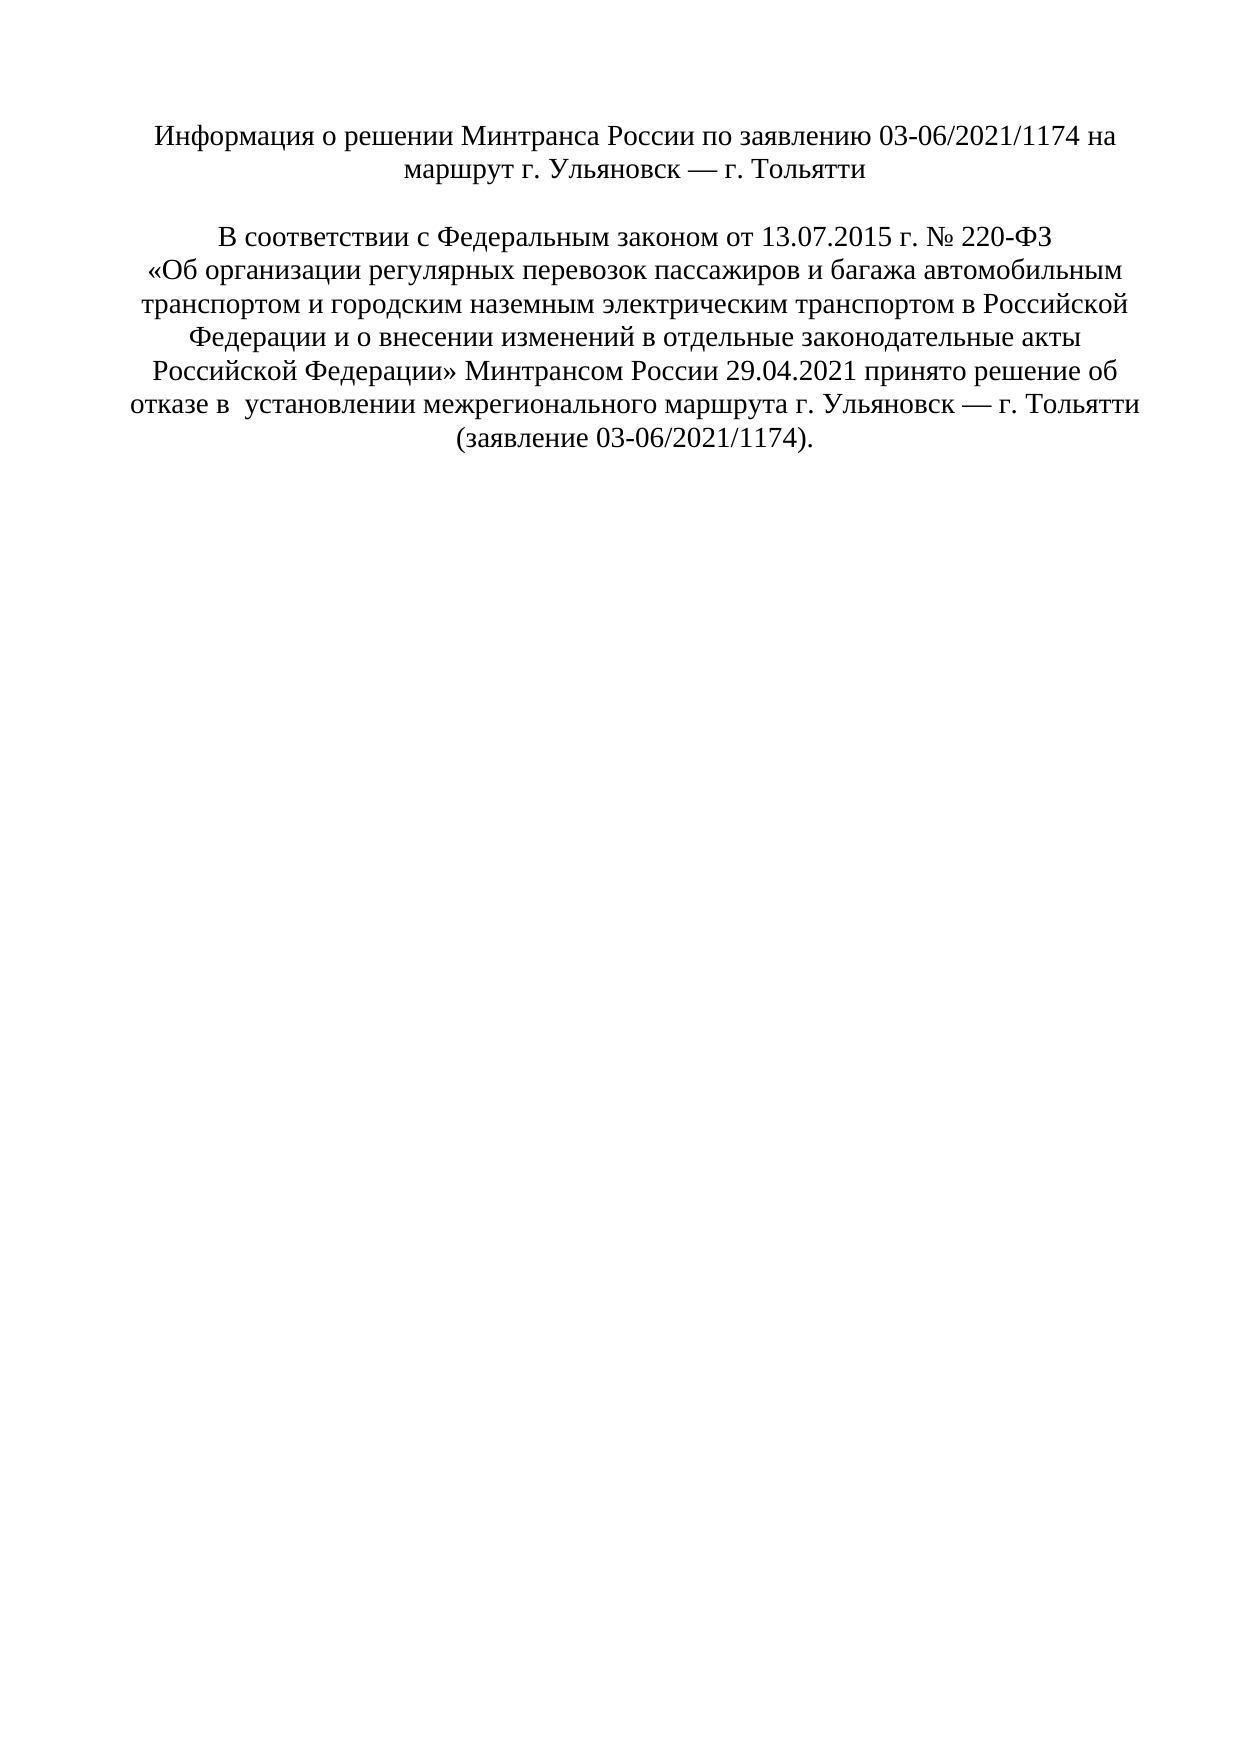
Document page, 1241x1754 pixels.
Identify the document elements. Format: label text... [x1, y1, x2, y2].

text В соответствии с Федеральным законом от 13.07.2015 г. № 220-ФЗ «Об организации регулярных перевозок пассажиров и багажа автомобильным транспортом и городским наземным электрическим транспортом в Российской Федерации и о внесении изменений в отдельные законодательные акты Российской Федерации» Минтрансом России 29.04.2021 принято решение об отказе в установлении межрегионального маршрута г. Ульяновск — г. Тольятти (заявление 03-06/2021/1174). [118, 219, 1152, 453]
text Информация о решении Минтранса России по заявлению 03-06/2021/1174 на маршрут г. Ульяновск — г. Тольятти [118, 118, 1152, 185]
